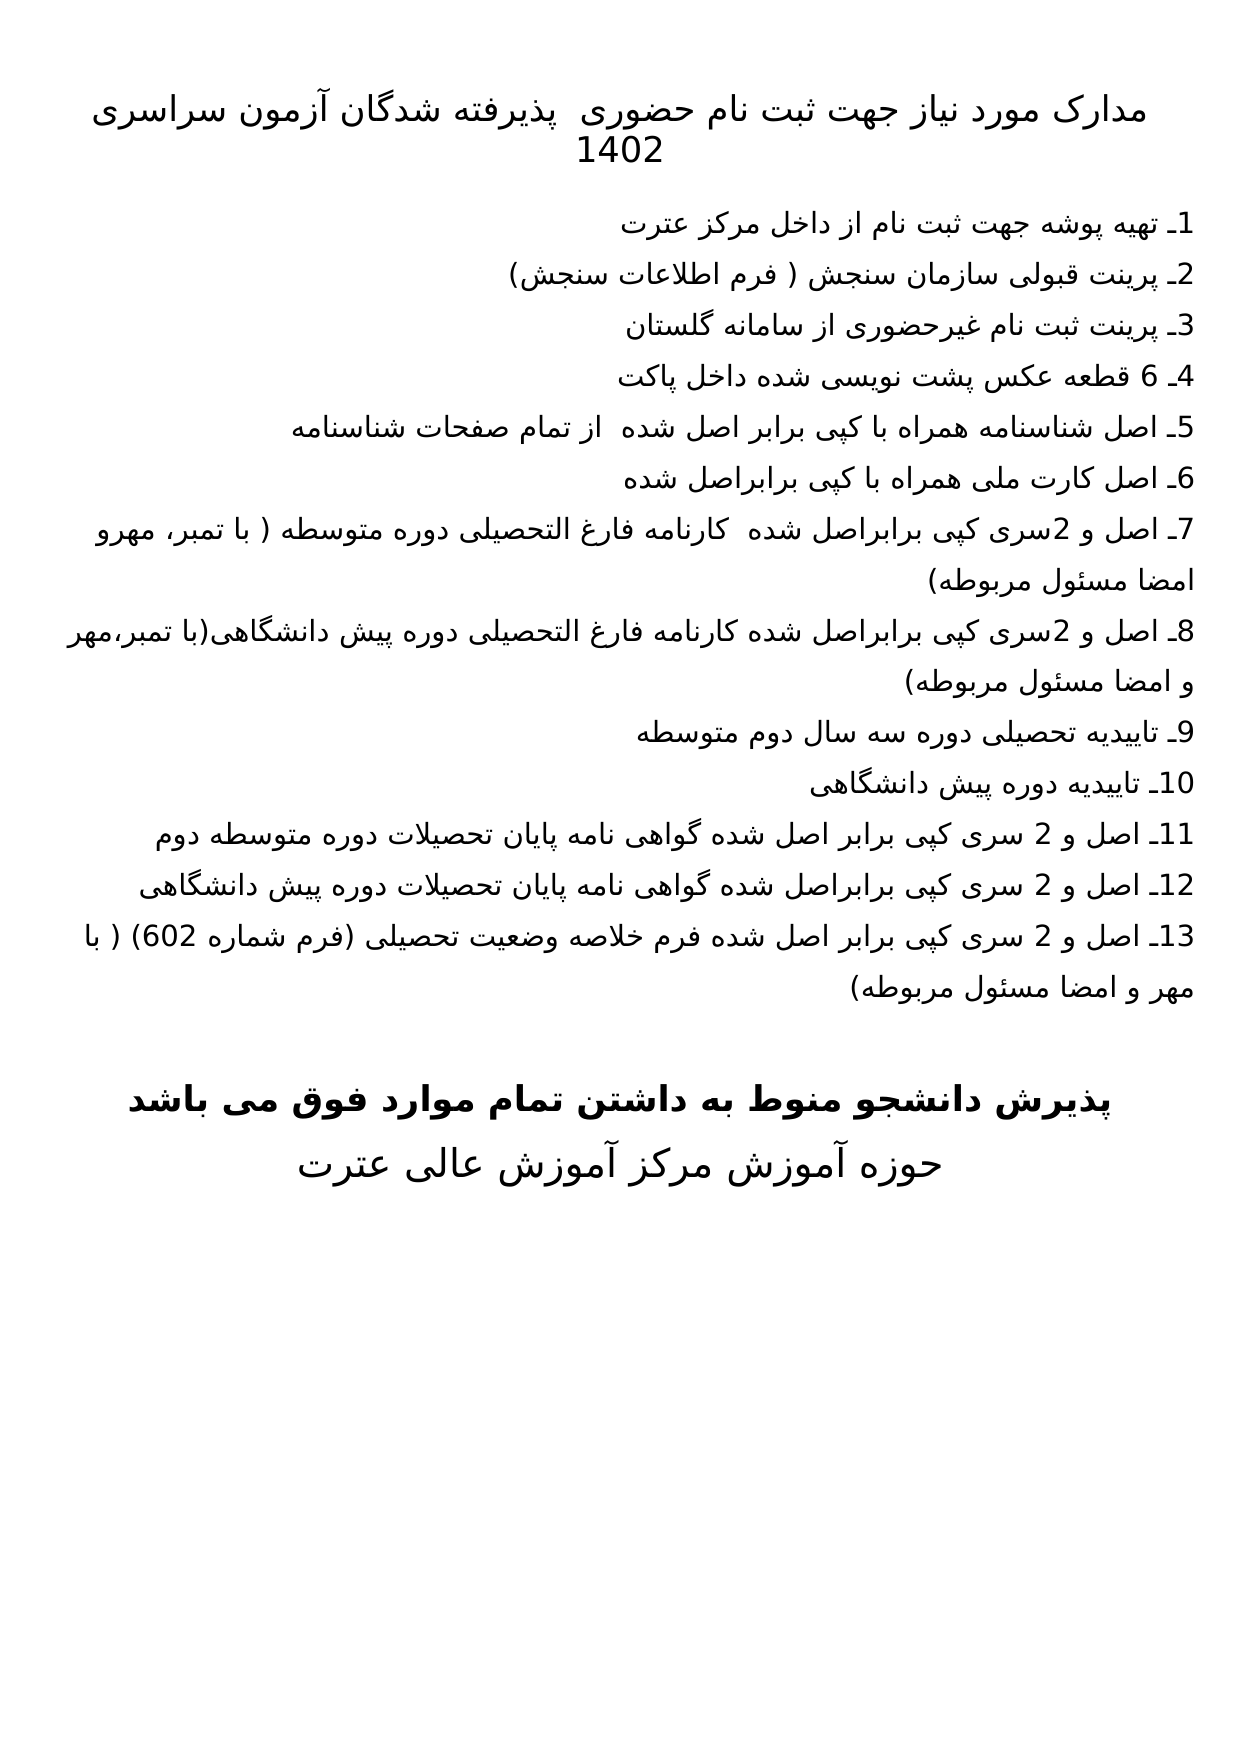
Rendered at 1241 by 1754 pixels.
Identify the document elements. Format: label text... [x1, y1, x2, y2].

text 5ـ اصل شناسنامه همراه با کپی برابر اصل شده از تمام صفحات شناسنامه [45, 410, 1195, 444]
text 11ـ اصل و 2 سری کپی برابر اصل شده گواهی نامه پایان تحصیلات دوره متوسطه دوم [45, 818, 1195, 852]
text 2ـ پرینت قبولی سازمان سنجش ( فرم اطلاعات سنجش) [45, 257, 1195, 291]
text پذیرش دانشجو منوط به داشتن تمام موارد فوق می باشد [45, 1078, 1195, 1120]
text 7ـ اصل و 2سری کپی برابراصل شده کارنامه فارغ التحصیلی دوره متوسطه ( با تمبر، مهرو امضا مسئول مربوطه) [45, 512, 1195, 597]
text 6ـ اصل کارت ملی همراه با کپی برابراصل شده [45, 461, 1195, 495]
text 10ـ تاییدیه دوره پیش دانشگاهی [45, 767, 1195, 801]
text 3ـ پرینت ثبت نام غیرحضوری از سامانه گلستان [45, 308, 1195, 342]
text 1ـ تهیه پوشه جهت ثبت نام از داخل مرکز عترت [45, 206, 1195, 240]
text حوزه آموزش مرکز آموزش عالی عترت [45, 1140, 1195, 1186]
text 13ـ اصل و 2 سری کپی برابر اصل شده فرم خلاصه وضعیت تحصیلی (فرم شماره 602) ( با مهر و امضا مسئول مربوطه) [45, 919, 1195, 1004]
text 12ـ اصل و 2 سری کپی برابراصل شده گواهی نامه پایان تحصیلات دوره پیش دانشگاهی [45, 868, 1195, 902]
text 9ـ تاییدیه تحصیلی دوره سه سال دوم متوسطه [45, 716, 1195, 750]
text 8ـ اصل و 2سری کپی برابراصل شده کارنامه فارغ التحصیلی دوره پیش دانشگاهی(با تمبر،مهر و امضا مسئول مربوطه) [45, 614, 1195, 699]
text 4ـ 6 قطعه عکس پشت نویسی شده داخل پاکت [45, 359, 1195, 393]
text مدارک مورد نیاز جهت ثبت نام حضوری پذیرفته شدگان آزمون سراسری 1402 [45, 88, 1195, 171]
